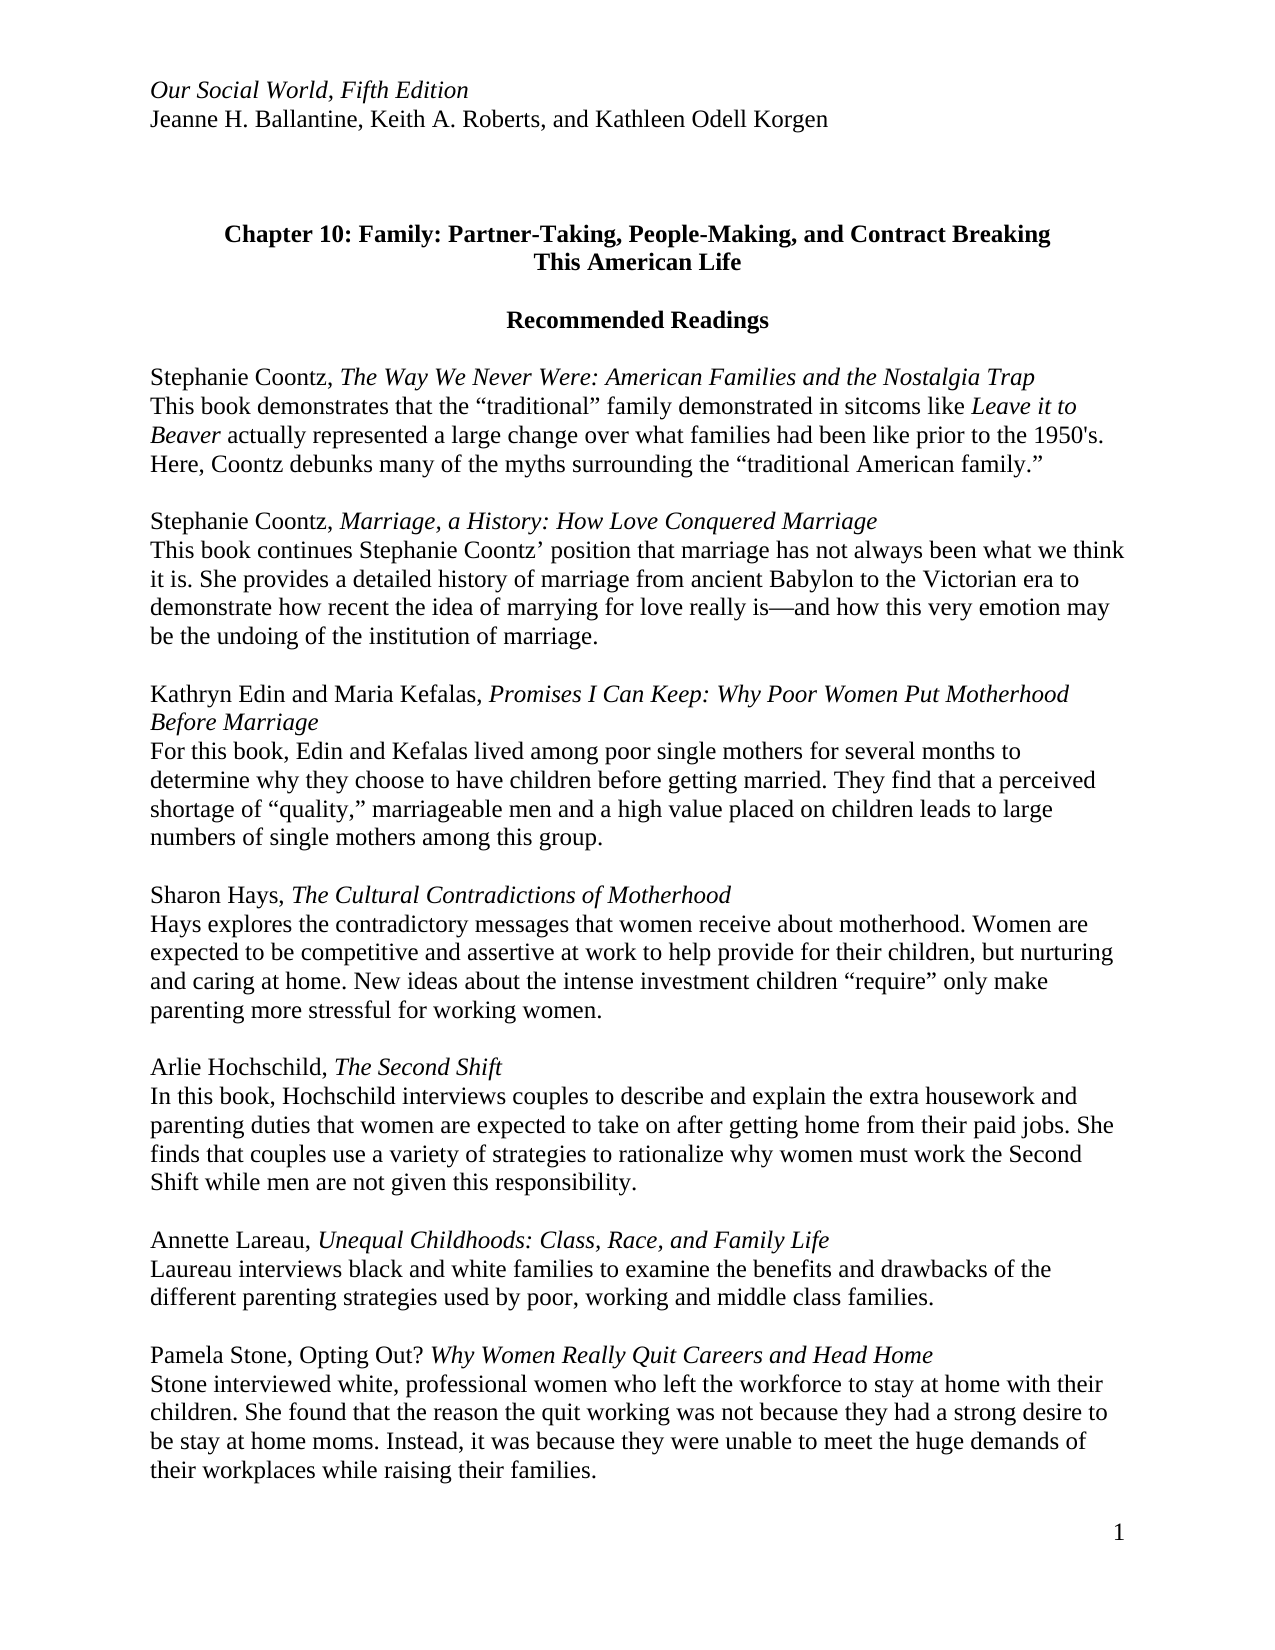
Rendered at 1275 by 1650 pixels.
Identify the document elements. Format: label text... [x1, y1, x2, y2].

text This American Life [150, 247, 1125, 276]
text Recommended Readings [150, 305, 1125, 334]
text Stephanie Coontz, Marriage, a History: How Love Conquered Marriage [150, 506, 1125, 535]
text This book continues Stephanie Coontz’ position that marriage has not always been what we think it is. She provides a detailed history of marriage from ancient Babylon to the Victorian era to demonstrate how recent the idea of marrying for love really is—and how this very emotion may be the undoing of the institution of marriage. [150, 535, 1125, 650]
text Chapter 10: Family: Partner-Taking, People-Making, and Contract Breaking [150, 219, 1125, 247]
text Stephanie Coontz, The Way We Never Were: American Families and the Nostalgia Trap This book demonstrates that the “traditional” family demonstrated in sitcoms like Leave it to Beaver actually represented a large change over what families had been like prior to the 1950's. Here, Coontz debunks many of the myths surrounding the “traditional American family.” [150, 362, 1125, 477]
text Sharon Hays, The Cultural Contradictions of Motherhood Hays explores the contradictory messages that women receive about motherhood. Women are expected to be competitive and assertive at work to help provide for their children, but nurturing and caring at home. New ideas about the intense investment children “require” only make parenting more stressful for working women. [150, 880, 1125, 1024]
text Annette Lareau, Unequal Childhoods: Class, Race, and Family Life Laureau interviews black and white families to examine the benefits and drawbacks of the different parenting strategies used by poor, working and middle class families. [150, 1225, 1125, 1311]
text Arlie Hochschild, The Second Shift In this book, Hochschild interviews couples to describe and explain the extra housework and parenting duties that women are expected to take on after getting home from their paid jobs. She finds that couples use a variety of strategies to rationalize why women must work the Second Shift while men are not given this responsibility. [150, 1052, 1125, 1196]
text Kathryn Edin and Maria Kefalas, Promises I Can Keep: Why Poor Women Put Motherhood Before Marriage For this book, Edin and Kefalas lived among poor single mothers for several months to determine why they choose to have children before getting married. They find that a perceived shortage of “quality,” marriageable men and a high value placed on children leads to large numbers of single mothers among this group. [150, 679, 1125, 851]
text Pamela Stone, Opting Out? Why Women Really Quit Careers and Head Home Stone interviewed white, professional women who left the workforce to stay at home with their children. She found that the reason the quit working was not because they had a strong desire to be stay at home moms. Instead, it was because they were unable to meet the huge demands of their workplaces while raising their families. [150, 1340, 1125, 1484]
